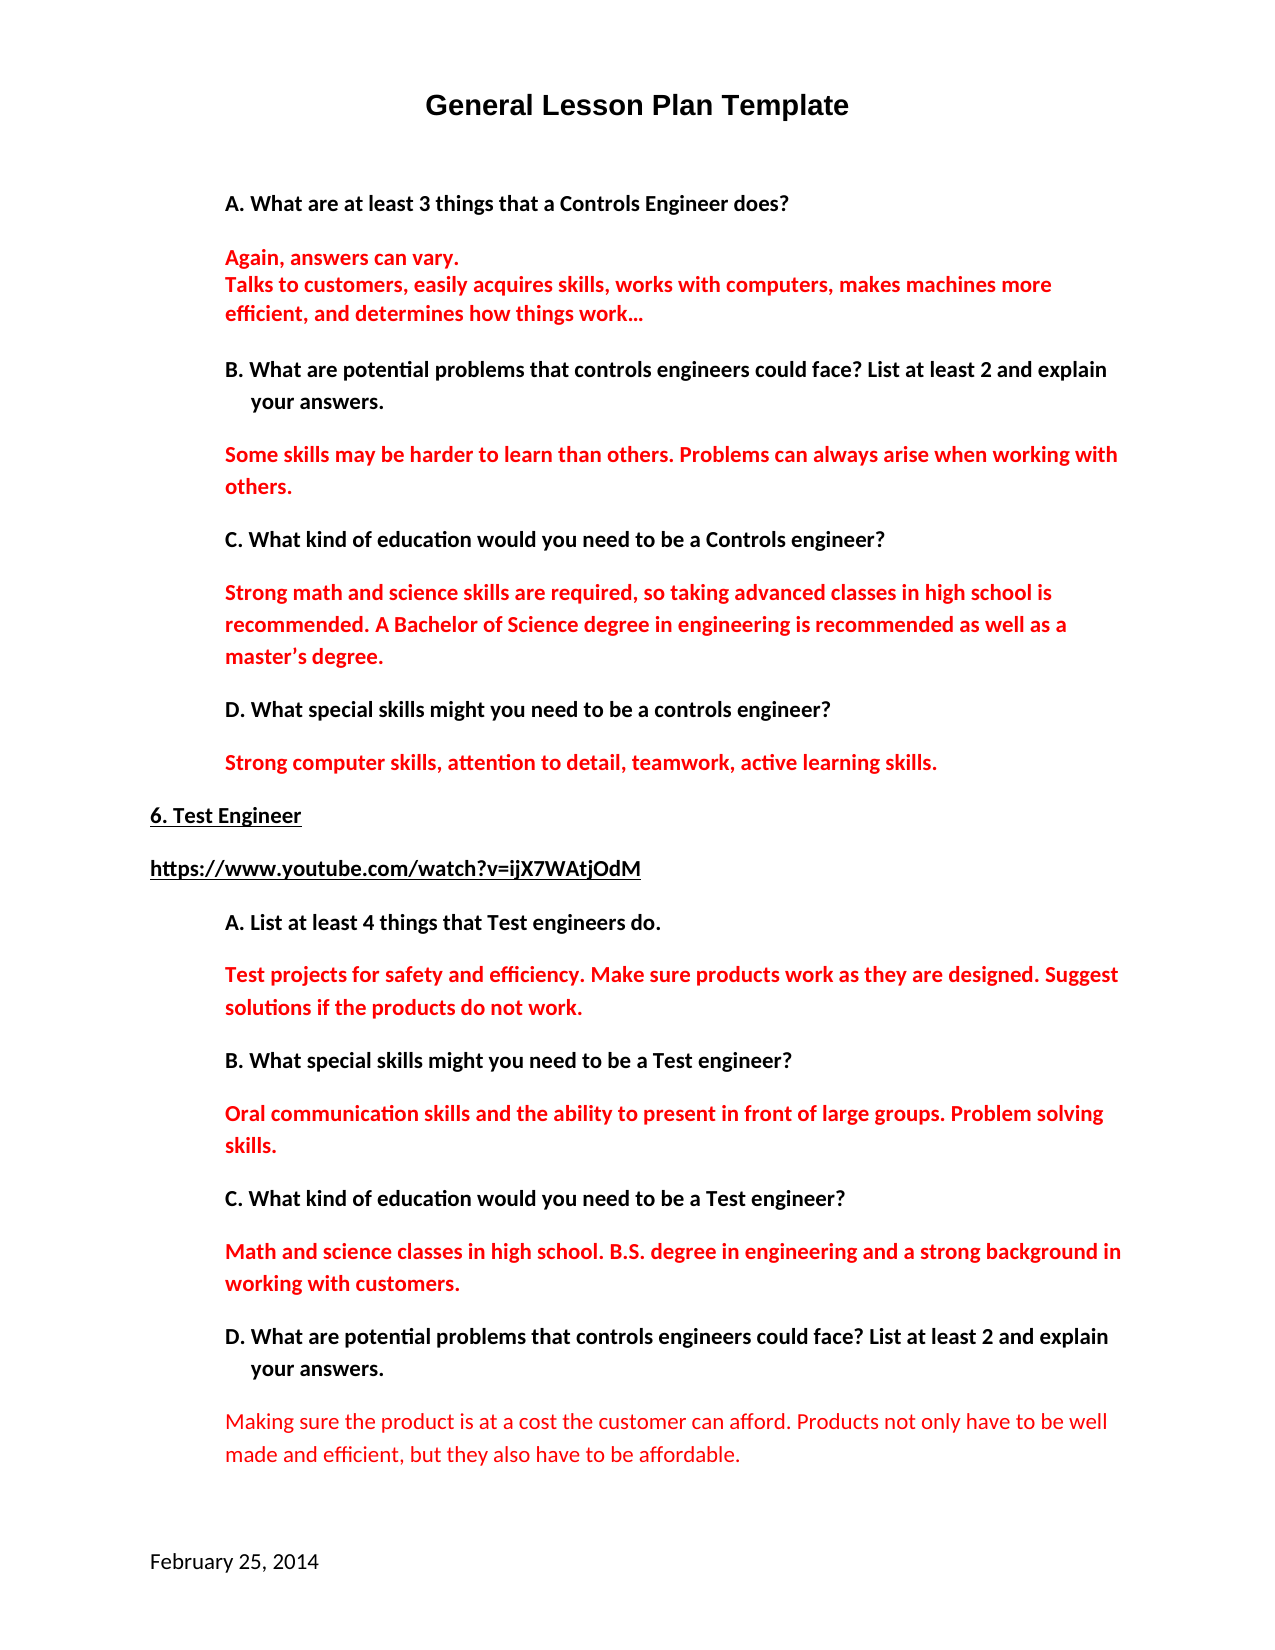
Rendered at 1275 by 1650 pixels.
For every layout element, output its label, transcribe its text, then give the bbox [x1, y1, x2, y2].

text B. What are potential problems that controls engineers could face? List at least 2 and explain your answers. [150, 355, 1125, 415]
text https://www.youtube.com/watch?v=ijX7WAtjOdM [150, 854, 1125, 883]
text Strong computer skills, attention to detail, teamwork, active learning skills. [150, 748, 1125, 777]
text A. What are at least 3 things that a Controls Engineer does? [150, 189, 1125, 218]
text Making sure the product is at a cost the customer can afford. Products not only have to be well made and efficient, but they also have to be affordable. [150, 1407, 1125, 1468]
text Talks to customers, easily acquires skills, works with computers, makes machines more efficient, and determines how things work… [225, 271, 1125, 327]
text Test projects for safety and efficiency. Make sure products work as they are designed. Suggest solutions if the products do not work. [225, 961, 1125, 1021]
text Some skills may be harder to learn than others. Problems can always arise when working with others. [225, 440, 1125, 500]
text D. What special skills might you need to be a controls engineer? [150, 696, 1125, 723]
text D. What are potential problems that controls engineers could face? List at least 2 and explain your answers. [150, 1322, 1125, 1382]
text Oral communication skills and the ability to present in front of large groups. Problem solving skills. [225, 1099, 1125, 1159]
text C. What kind of education would you need to be a Controls engineer? [150, 525, 1125, 553]
text C. What kind of education would you need to be a Test engineer? [150, 1184, 1125, 1212]
text A. List at least 4 things that Test engineers do. [150, 908, 1125, 936]
text Again, answers can vary. [225, 243, 1125, 271]
text Math and science classes in high school. B.S. degree in engineering and a strong background in working with customers. [225, 1237, 1125, 1297]
text B. What special skills might you need to be a Test engineer? [150, 1046, 1125, 1074]
text Strong math and science skills are required, so taking advanced classes in high school is recommended. A Bachelor of Science degree in engineering is recommended as well as a master’s degree. [225, 578, 1125, 671]
text 6. Test Engineer [150, 802, 1125, 829]
